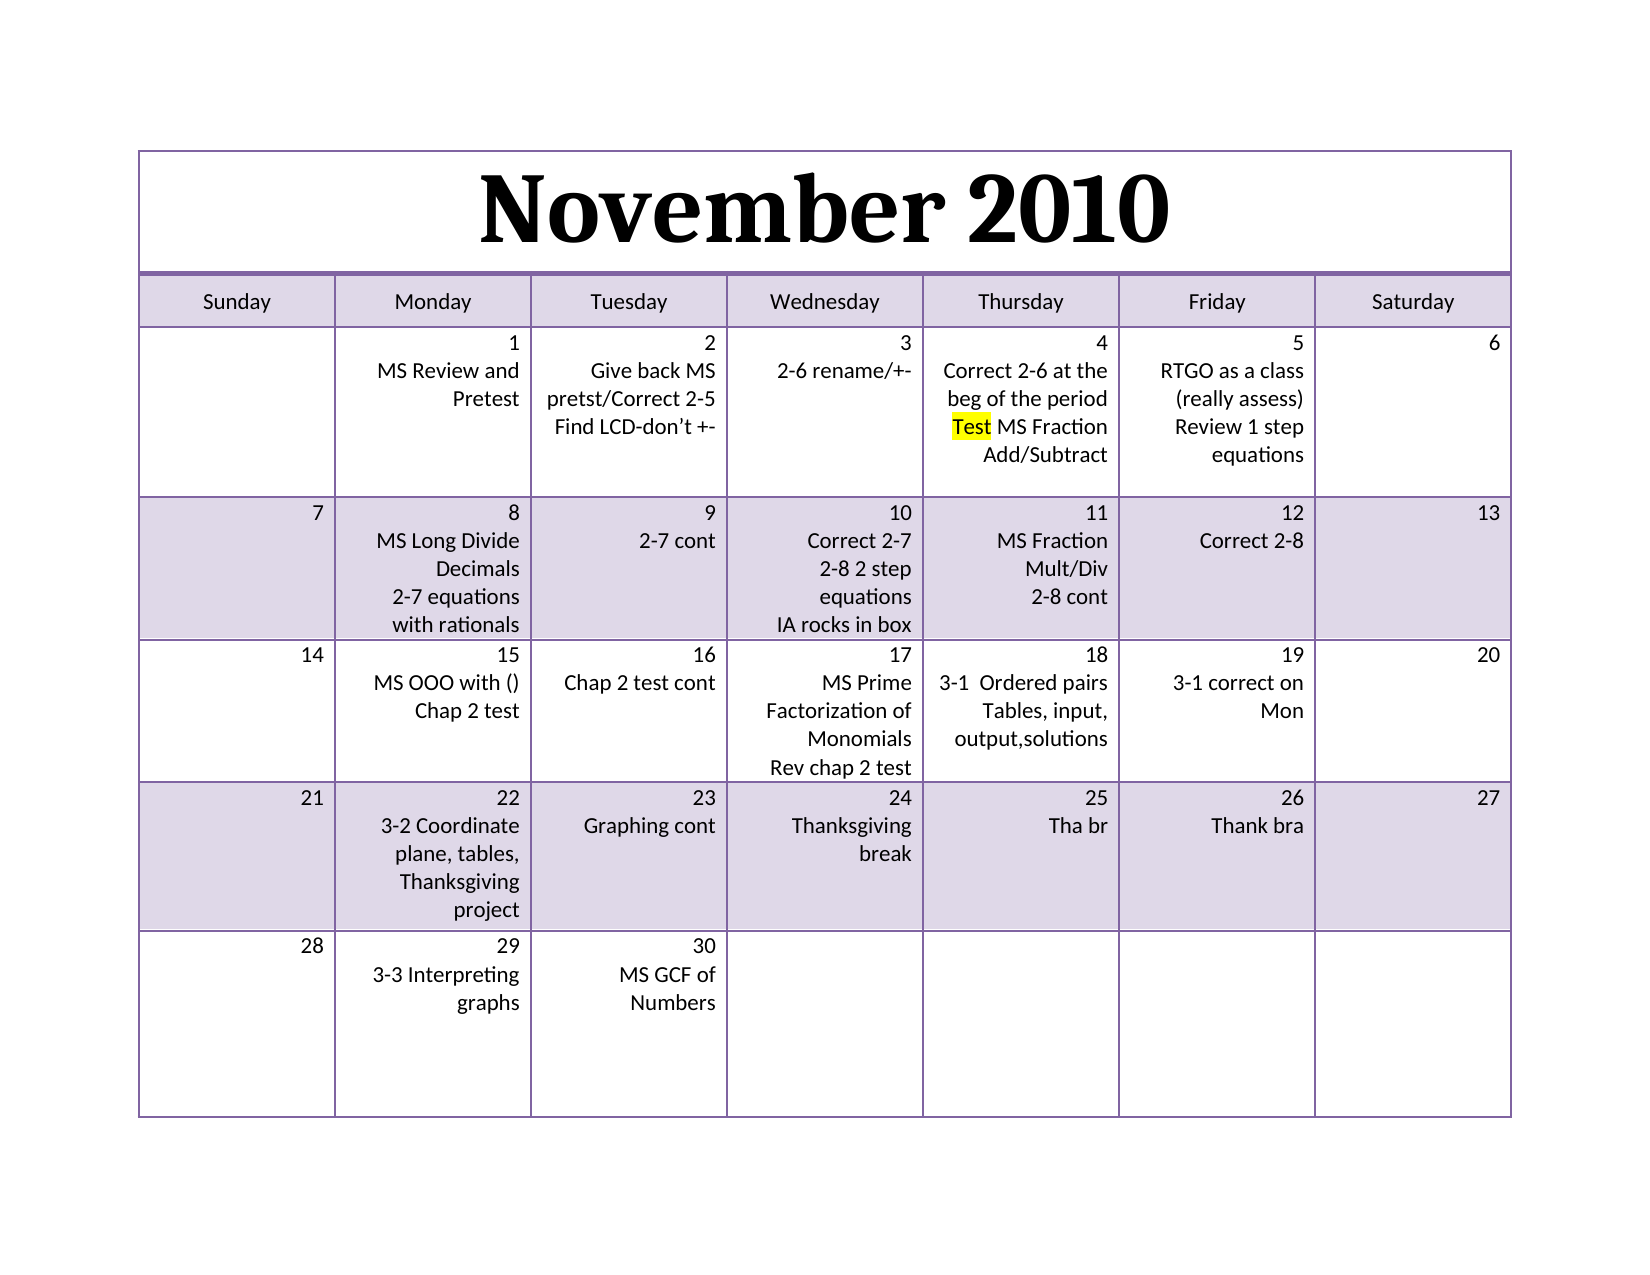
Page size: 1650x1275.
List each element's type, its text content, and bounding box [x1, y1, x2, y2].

table_cell 18 3-1 Ordered pairs Tables, input, output,solutions [924, 641, 1118, 781]
table_cell 12 Correct 2-8 [1120, 498, 1314, 638]
table_cell [728, 932, 922, 1116]
table_cell 25 Tha br [924, 783, 1118, 929]
table_cell 2 Give back MS pretst/Correct 2-5 Find LCD-don’t +- [532, 328, 726, 496]
table_cell [140, 328, 334, 496]
table_cell 9 2-7 cont [532, 498, 726, 638]
table_cell 11 MS Fraction Mult/Div 2-8 cont [924, 498, 1118, 638]
table_cell 22 3-2 Coordinate plane, tables, Thanksgiving project [336, 783, 530, 929]
table_cell 14 [140, 641, 334, 781]
table_cell [1316, 932, 1510, 1116]
table_cell 29 3-3 Interpreting graphs [336, 932, 530, 1116]
table_cell Wednesday [728, 276, 922, 326]
table_cell Monday [336, 276, 530, 326]
table_cell [924, 932, 1118, 1116]
table_cell 27 [1316, 783, 1510, 929]
table_cell 8 MS Long Divide Decimals 2-7 equations with rationals [336, 498, 530, 638]
table_cell 4 Correct 2-6 at the beg of the period Test MS Fraction Add/Subtract [924, 328, 1118, 496]
table_cell 20 [1316, 641, 1510, 781]
table_cell 21 [140, 783, 334, 929]
table_cell Thursday [924, 276, 1118, 326]
table_header November 2010 [140, 152, 1510, 271]
table_cell Tuesday [532, 276, 726, 326]
table_cell 10 Correct 2-7 2-8 2 step equations IA rocks in box [728, 498, 922, 638]
table_cell 6 [1316, 328, 1510, 496]
table_cell 17 MS Prime Factorization of Monomials Rev chap 2 test [728, 641, 922, 781]
table_cell 3 2-6 rename/+- [728, 328, 922, 496]
table_cell 19 3-1 correct on Mon [1120, 641, 1314, 781]
table_cell 23 Graphing cont [532, 783, 726, 929]
table_cell 5 RTGO as a class (really assess) Review 1 step equations [1120, 328, 1314, 496]
table_cell 28 [140, 932, 334, 1116]
table_cell [1120, 932, 1314, 1116]
table_cell 30 MS GCF of Numbers [532, 932, 726, 1116]
table_cell 1 MS Review and Pretest [336, 328, 530, 496]
table_cell 15 MS OOO with () Chap 2 test [336, 641, 530, 781]
table_cell 24 Thanksgiving break [728, 783, 922, 929]
table_cell 16 Chap 2 test cont [532, 641, 726, 781]
table_cell Sunday [140, 276, 334, 326]
table_cell 7 [140, 498, 334, 638]
table_cell Saturday [1316, 276, 1510, 326]
table_cell 13 [1316, 498, 1510, 638]
table_cell Friday [1120, 276, 1314, 326]
table_cell 26 Thank bra [1120, 783, 1314, 929]
